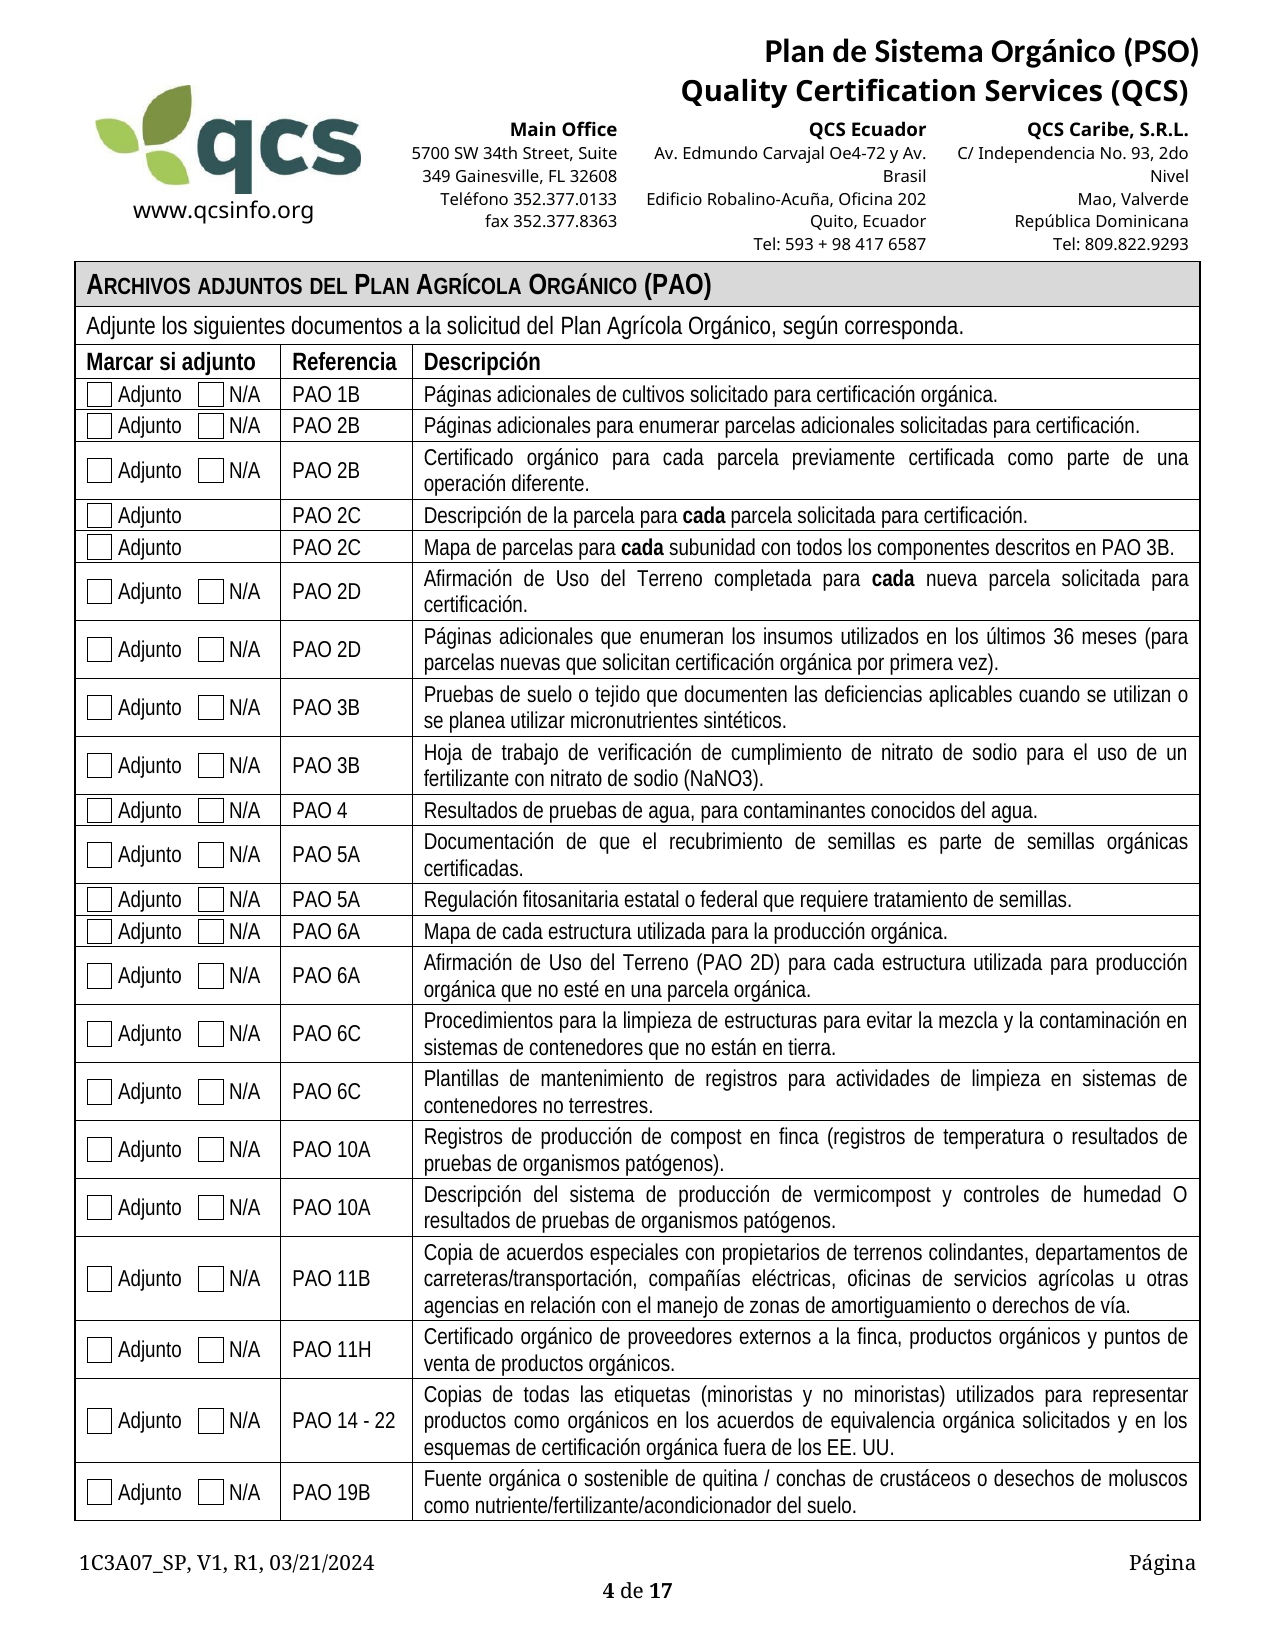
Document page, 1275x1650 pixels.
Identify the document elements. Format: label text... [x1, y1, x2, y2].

table_cell Adjunto N/A [76, 1379, 280, 1462]
table_cell Adjunto N/A [76, 1321, 280, 1378]
table_cell Mapa de cada estructura utilizada para la producción orgánica. [413, 916, 1199, 946]
table_cell Marcar si adjunto [76, 345, 280, 378]
table_cell Páginas adicionales de cultivos solicitado para certificación orgánica. [413, 379, 1199, 409]
table_cell Certificado orgánico para cada parcela previamente certificada como parte de una operación diferente. [413, 442, 1199, 499]
table_cell Hoja de trabajo de verificación de cumplimiento de nitrato de sodio para el uso de un fertilizante con nitrato de sodio (NaNO3). [413, 737, 1199, 794]
table_cell PAO 3B [281, 737, 412, 794]
table_cell Referencia [281, 345, 412, 378]
table_cell Fuente orgánica o sostenible de quitina / conchas de crustáceos o desechos de moluscos como nutriente/fertilizante/acondicionador del suelo. [413, 1463, 1199, 1520]
table_cell Adjunto N/A [76, 884, 280, 915]
table_header Archivos adjuntos del Plan Agrícola Orgánico (PAO) [76, 262, 1199, 306]
table_cell Registros de producción de compost en finca (registros de temperatura o resultados de pruebas de organismos patógenos). [413, 1121, 1199, 1178]
table_cell PAO 10A [281, 1121, 412, 1178]
table_cell Páginas adicionales que enumeran los insumos utilizados en los últimos 36 meses (para parcelas nuevas que solicitan certificación orgánica por primera vez). [413, 621, 1199, 678]
table_cell Pruebas de suelo o tejido que documenten las deficiencias aplicables cuando se utilizan o se planea utilizar micronutrientes sintéticos. [413, 679, 1199, 736]
table_cell PAO 2C [281, 531, 412, 562]
table_cell Adjunto N/A [76, 947, 280, 1004]
table_cell PAO 6A [281, 947, 412, 1004]
table_cell Copias de todas las etiquetas (minoristas y no minoristas) utilizados para representar productos como orgánicos en los acuerdos de equivalencia orgánica solicitados y en los esquemas de certificación orgánica fuera de los EE. UU. [413, 1379, 1199, 1462]
table_cell Adjunto N/A [76, 1063, 280, 1120]
table_cell PAO 3B [281, 679, 412, 736]
table_cell Adjunto N/A [76, 379, 280, 409]
table_cell Adjunto N/A [76, 916, 280, 946]
table_cell PAO 2D [281, 563, 412, 620]
table_cell PAO 19B [281, 1463, 412, 1520]
table_cell PAO 6C [281, 1005, 412, 1062]
table_cell Adjunto N/A [76, 410, 280, 441]
table_cell Resultados de pruebas de agua, para contaminantes conocidos del agua. [413, 795, 1199, 825]
table_cell Adjunto N/A [76, 1179, 280, 1236]
table_cell Copia de acuerdos especiales con propietarios de terrenos colindantes, departamentos de carreteras/transportación, compañías eléctricas, oficinas de servicios agrícolas u otras agencias en relación con el manejo de zonas de amortiguamiento o derechos de vía. [413, 1237, 1199, 1320]
table_cell Descripción del sistema de producción de vermicompost y controles de humedad O resultados de pruebas de organismos patógenos. [413, 1179, 1199, 1236]
table_cell Adjunto [76, 531, 280, 562]
table_cell Documentación de que el recubrimiento de semillas es parte de semillas orgánicas certificadas. [413, 826, 1199, 883]
table_cell PAO 11B [281, 1237, 412, 1320]
table_cell PAO 10A [281, 1179, 412, 1236]
table_cell Adjunto N/A [76, 737, 280, 794]
table_cell Adjunto N/A [76, 795, 280, 825]
table_cell Certificado orgánico de proveedores externos a la finca, productos orgánicos y puntos de venta de productos orgánicos. [413, 1321, 1199, 1378]
table_cell Afirmación de Uso del Terreno completada para cada nueva parcela solicitada para certificación. [413, 563, 1199, 620]
table_cell PAO 11H [281, 1321, 412, 1378]
table_cell Adjunto N/A [76, 1463, 280, 1520]
table_cell Afirmación de Uso del Terreno (PAO 2D) para cada estructura utilizada para producción orgánica que no esté en una parcela orgánica. [413, 947, 1199, 1004]
table_cell PAO 2D [281, 621, 412, 678]
table_cell Adjunto N/A [76, 1121, 280, 1178]
table_cell PAO 5A [281, 826, 412, 883]
table_cell Regulación fitosanitaria estatal o federal que requiere tratamiento de semillas. [413, 884, 1199, 915]
table_cell PAO 2C [281, 500, 412, 530]
table_cell Adjunto N/A [76, 679, 280, 736]
table_cell PAO 5A [281, 884, 412, 915]
table_cell Descripción de la parcela para cada parcela solicitada para certificación. [413, 500, 1199, 530]
table_cell Adjunto N/A [76, 621, 280, 678]
table_cell Páginas adicionales para enumerar parcelas adicionales solicitadas para certificación. [413, 410, 1199, 441]
table_cell Adjunto N/A [76, 1237, 280, 1320]
table_cell Adjunte los siguientes documentos a la solicitud del Plan Agrícola Orgánico, según corresponda. [76, 307, 1199, 344]
table_cell PAO 6C [281, 1063, 412, 1120]
table_cell PAO 4 [281, 795, 412, 825]
table_cell Descripción [413, 345, 1199, 378]
table_cell PAO 2B [281, 410, 412, 441]
table_cell Adjunto N/A [76, 1005, 280, 1062]
table_cell Adjunto [76, 500, 280, 530]
table_cell PAO 6A [281, 916, 412, 946]
table_cell Plantillas de mantenimiento de registros para actividades de limpieza en sistemas de contenedores no terrestres. [413, 1063, 1199, 1120]
table_cell Procedimientos para la limpieza de estructuras para evitar la mezcla y la contaminación en sistemas de contenedores que no están en tierra. [413, 1005, 1199, 1062]
picture [95, 85, 361, 194]
table_cell PAO 2B [281, 442, 412, 499]
table_cell Adjunto N/A [76, 563, 280, 620]
table_cell Mapa de parcelas para cada subunidad con todos los componentes descritos en PAO 3B. [413, 531, 1199, 562]
table_cell PAO 1B [281, 379, 412, 409]
table_cell Adjunto N/A [76, 826, 280, 883]
table_cell PAO 14 - 22 [281, 1379, 412, 1462]
table_cell Adjunto N/A [76, 442, 280, 499]
